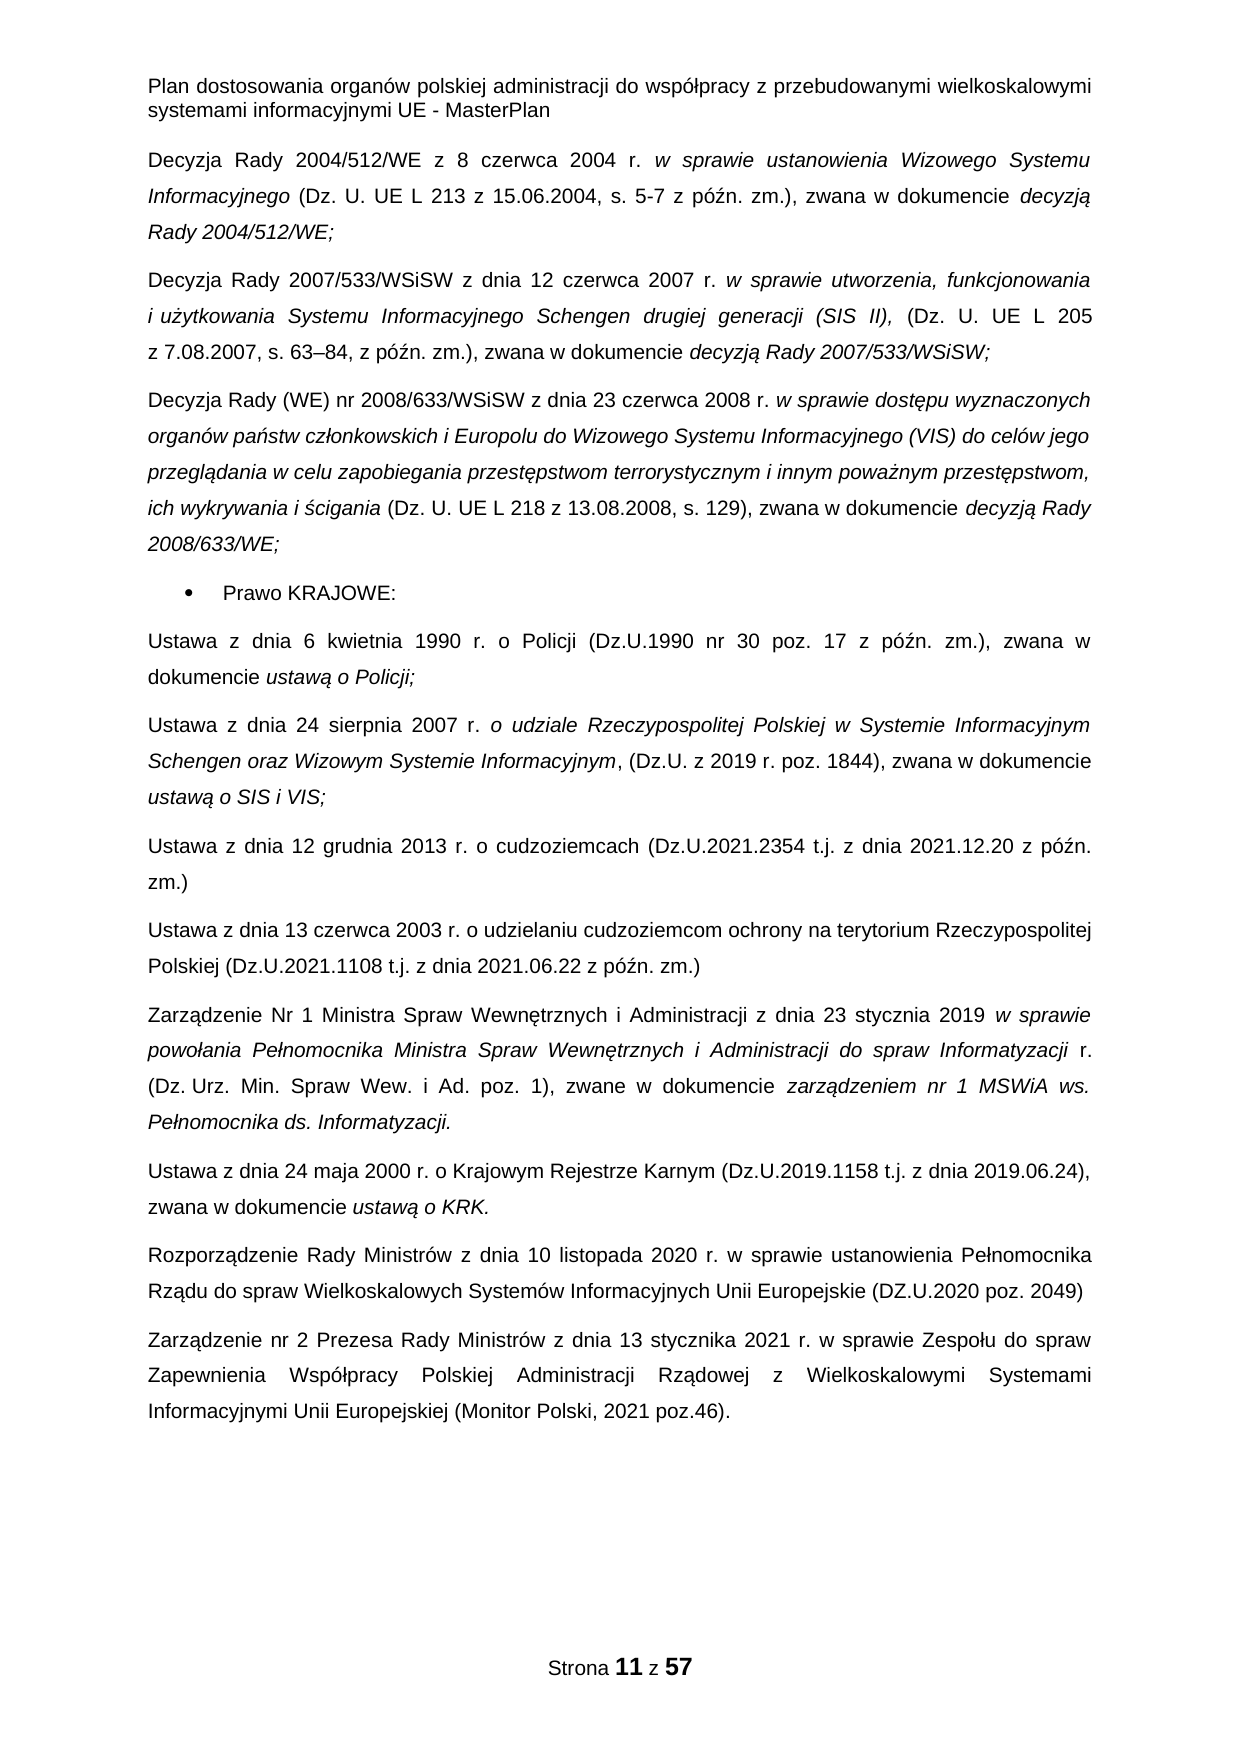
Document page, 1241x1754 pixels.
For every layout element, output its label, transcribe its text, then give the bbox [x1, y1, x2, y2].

text Zarządzenie Nr 1 Ministra Spraw Wewnętrznych i Administracji z dnia 23 stycznia 2019 w sprawie powołania Pełnomocnika Ministra Spraw Wewnętrznych i Administracji do spraw Informatyzacji r. (Dz. Urz. Min. Spraw Wew. i Ad. poz. 1), zwane w dokumencie zarządzeniem nr 1 MSWiA ws. Pełnomocnika ds. Informatyzacji. [148, 1002, 1093, 1134]
text Decyzja Rady 2004/512/WE z 8 czerwca 2004 r. w sprawie ustanowienia Wizowego Systemu Informacyjnego (Dz. U. UE L 213 z 15.06.2004, s. 5-7 z późn. zm.), zwana w dokumencie decyzją Rady 2004/512/WE; [148, 148, 1093, 243]
text Ustawa z dnia 6 kwietnia 1990 r. o Policji (Dz.U.1990 nr 30 poz. 17 z późn. zm.), zwana w dokumencie ustawą o Policji; [148, 629, 1093, 689]
text Ustawa z dnia 24 sierpnia 2007 r. o udziale Rzeczypospolitej Polskiej w Systemie Informacyjnym Schengen oraz Wizowym Systemie Informacyjnym, (Dz.U. z 2019 r. poz. 1844), zwana w dokumencie ustawą o SIS i VIS; [148, 713, 1093, 809]
text Zarządzenie nr 2 Prezesa Rady Ministrów z dnia 13 stycznika 2021 r. w sprawie Zespołu do spraw Zapewnienia Współpracy Polskiej Administracji Rządowej z Wielkoskalowymi Systemami Informacyjnymi Unii Europejskiej (Monitor Polski, 2021 poz.46). [148, 1327, 1093, 1423]
text Decyzja Rady (WE) nr 2008/633/WSiSW z dnia 23 czerwca 2008 r. w sprawie dostępu wyznaczonych organów państw członkowskich i Europolu do Wizowego Systemu Informacyjnego (VIS) do celów jego przeglądania w celu zapobiegania przestępstwom terrorystycznym i innym poważnym przestępstwom, ich wykrywania i ścigania (Dz. U. UE L 218 z 13.08.2008, s. 129), zwana w dokumencie decyzją Rady 2008/633/WE; [148, 388, 1093, 556]
text Ustawa z dnia 24 maja 2000 r. o Krajowym Rejestrze Karnym (Dz.U.2019.1158 t.j. z dnia 2019.06.24), zwana w dokumencie ustawą o KRK. [148, 1159, 1093, 1218]
list Prawo KRAJOWE: [185, 580, 1093, 604]
text Rozporządzenie Rady Ministrów z dnia 10 listopada 2020 r. w sprawie ustanowienia Pełnomocnika Rządu do spraw Wielkoskalowych Systemów Informacyjnych Unii Europejskie (DZ.U.2020 poz. 2049) [148, 1243, 1093, 1303]
text Decyzja Rady 2007/533/WSiSW z dnia 12 czerwca 2007 r. w sprawie utworzenia, funkcjonowania i użytkowania Systemu Informacyjnego Schengen drugiej generacji (SIS II), (Dz. U. UE L 205 z 7.08.2007, s. 63–84, z późn. zm.), zwana w dokumencie decyzją Rady 2007/533/WSiSW; [148, 268, 1093, 364]
text Ustawa z dnia 12 grudnia 2013 r. o cudzoziemcach (Dz.U.2021.2354 t.j. z dnia 2021.12.20 z późn. zm.) [148, 834, 1093, 893]
text Ustawa z dnia 13 czerwca 2003 r. o udzielaniu cudzoziemcom ochrony na terytorium Rzeczypospolitej Polskiej (Dz.U.2021.1108 t.j. z dnia 2021.06.22 z późn. zm.) [148, 918, 1093, 978]
